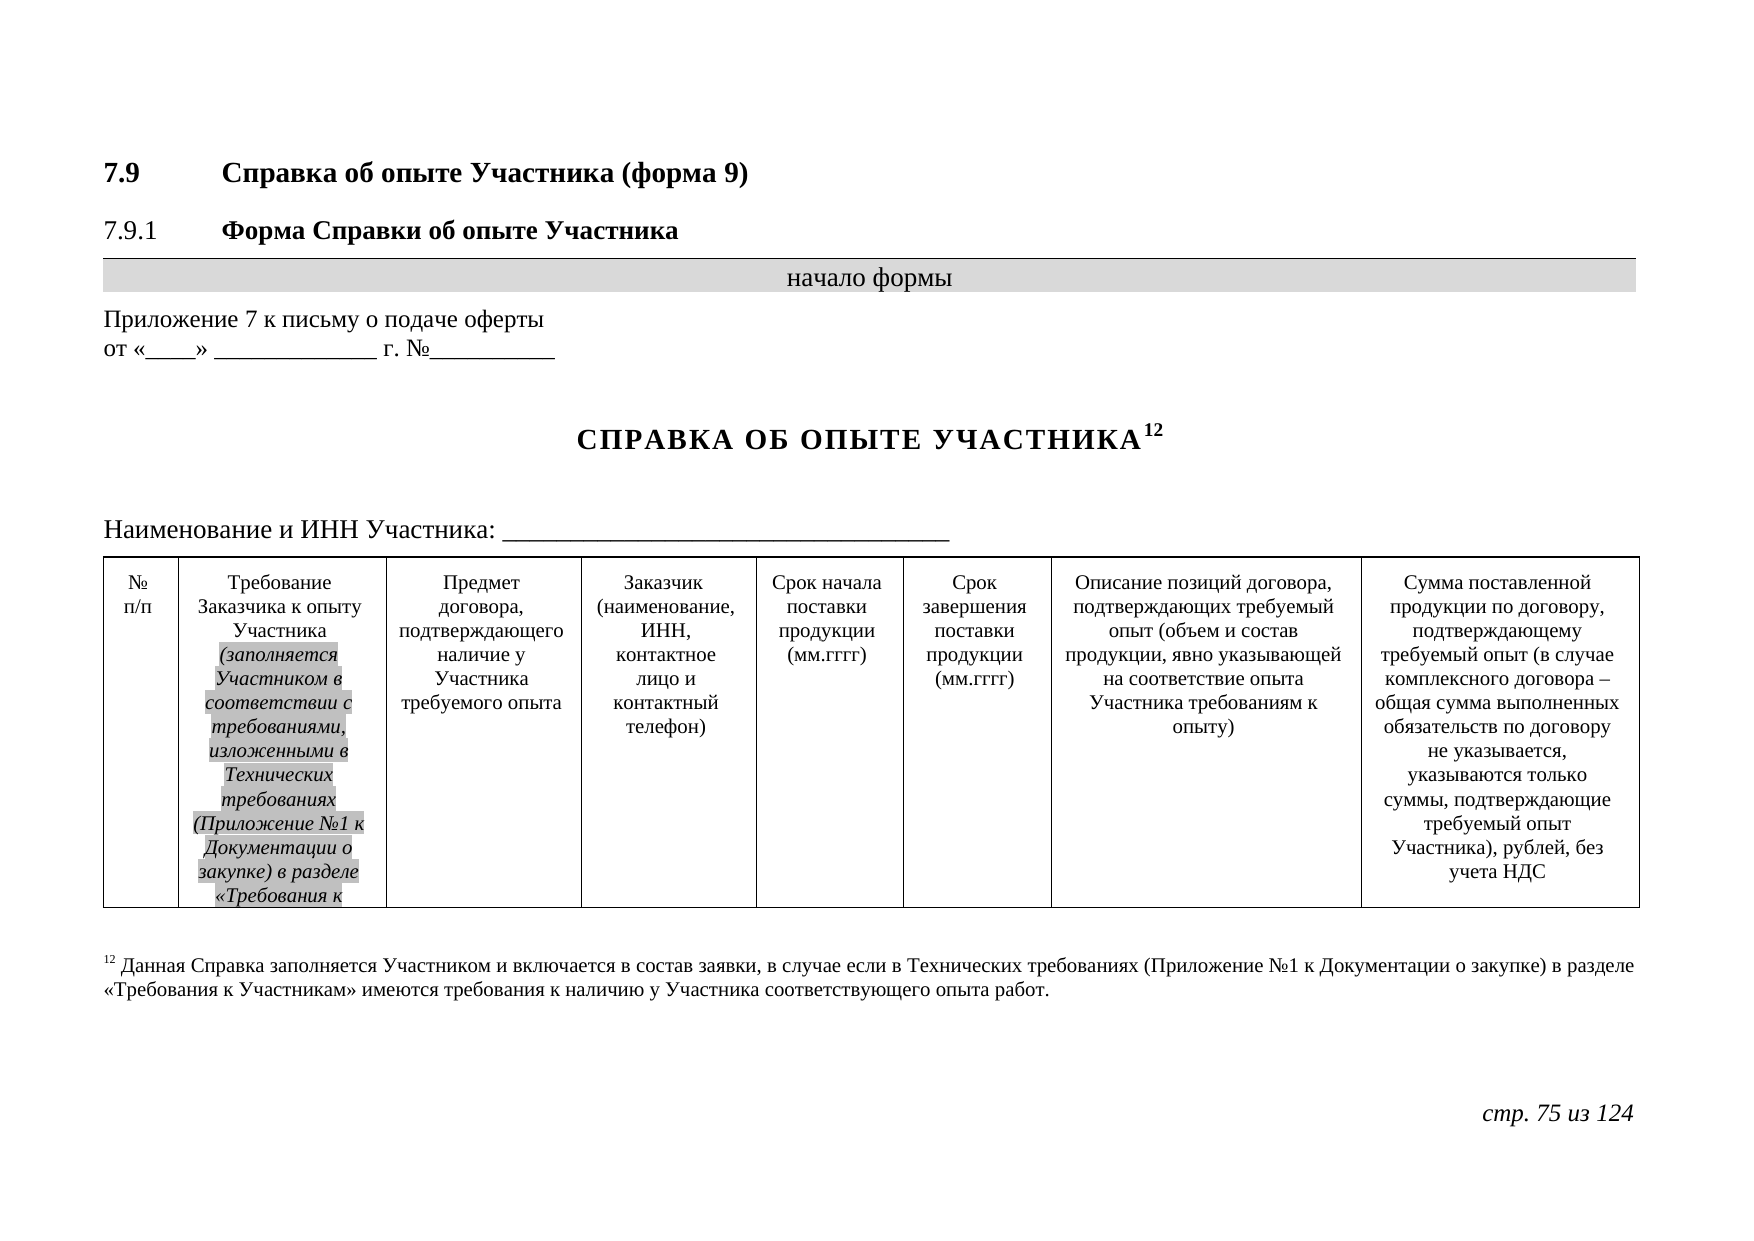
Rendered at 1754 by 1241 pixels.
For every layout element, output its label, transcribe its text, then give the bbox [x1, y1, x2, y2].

text Форма Справки об опыте Участника [103, 214, 1636, 245]
table_header № п/п [104, 558, 178, 907]
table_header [1362, 558, 1639, 907]
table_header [387, 558, 581, 907]
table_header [1052, 558, 1361, 907]
text Приложение 7 к письму о подаче оферты от «____» _____________ г. №__________ [103, 304, 1636, 362]
text Справка об опыте Участника [103, 418, 1636, 457]
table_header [179, 558, 386, 907]
text начало формы [103, 259, 1636, 292]
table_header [582, 558, 756, 907]
subtitle Справка об опыте Участника (форма 9) [103, 156, 1639, 189]
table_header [904, 558, 1051, 907]
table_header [757, 558, 903, 907]
text Наименование и ИНН Участника: _________________________________ [103, 513, 1636, 544]
